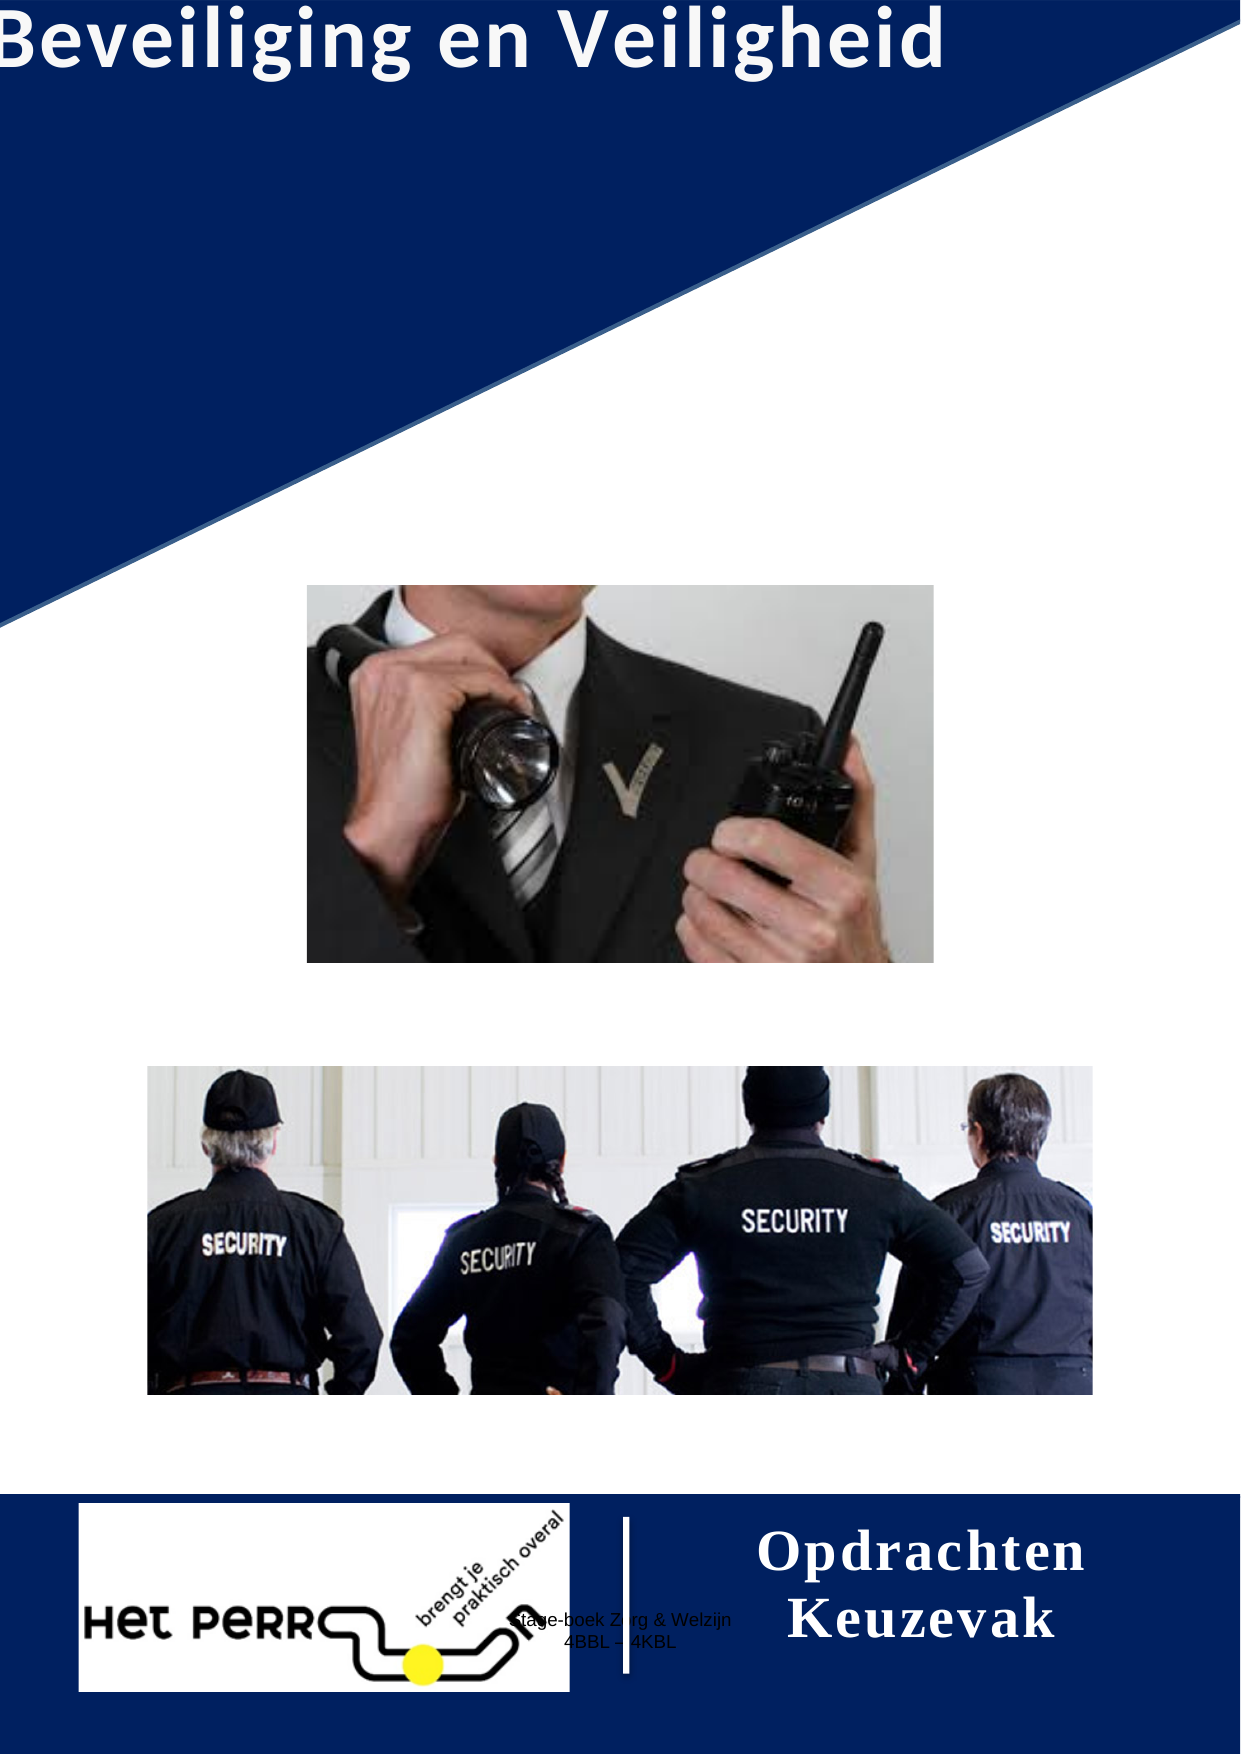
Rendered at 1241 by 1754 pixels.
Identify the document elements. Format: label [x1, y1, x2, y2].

picture [78, 1503, 570, 1692]
picture [306, 585, 934, 963]
picture [147, 1066, 1093, 1395]
